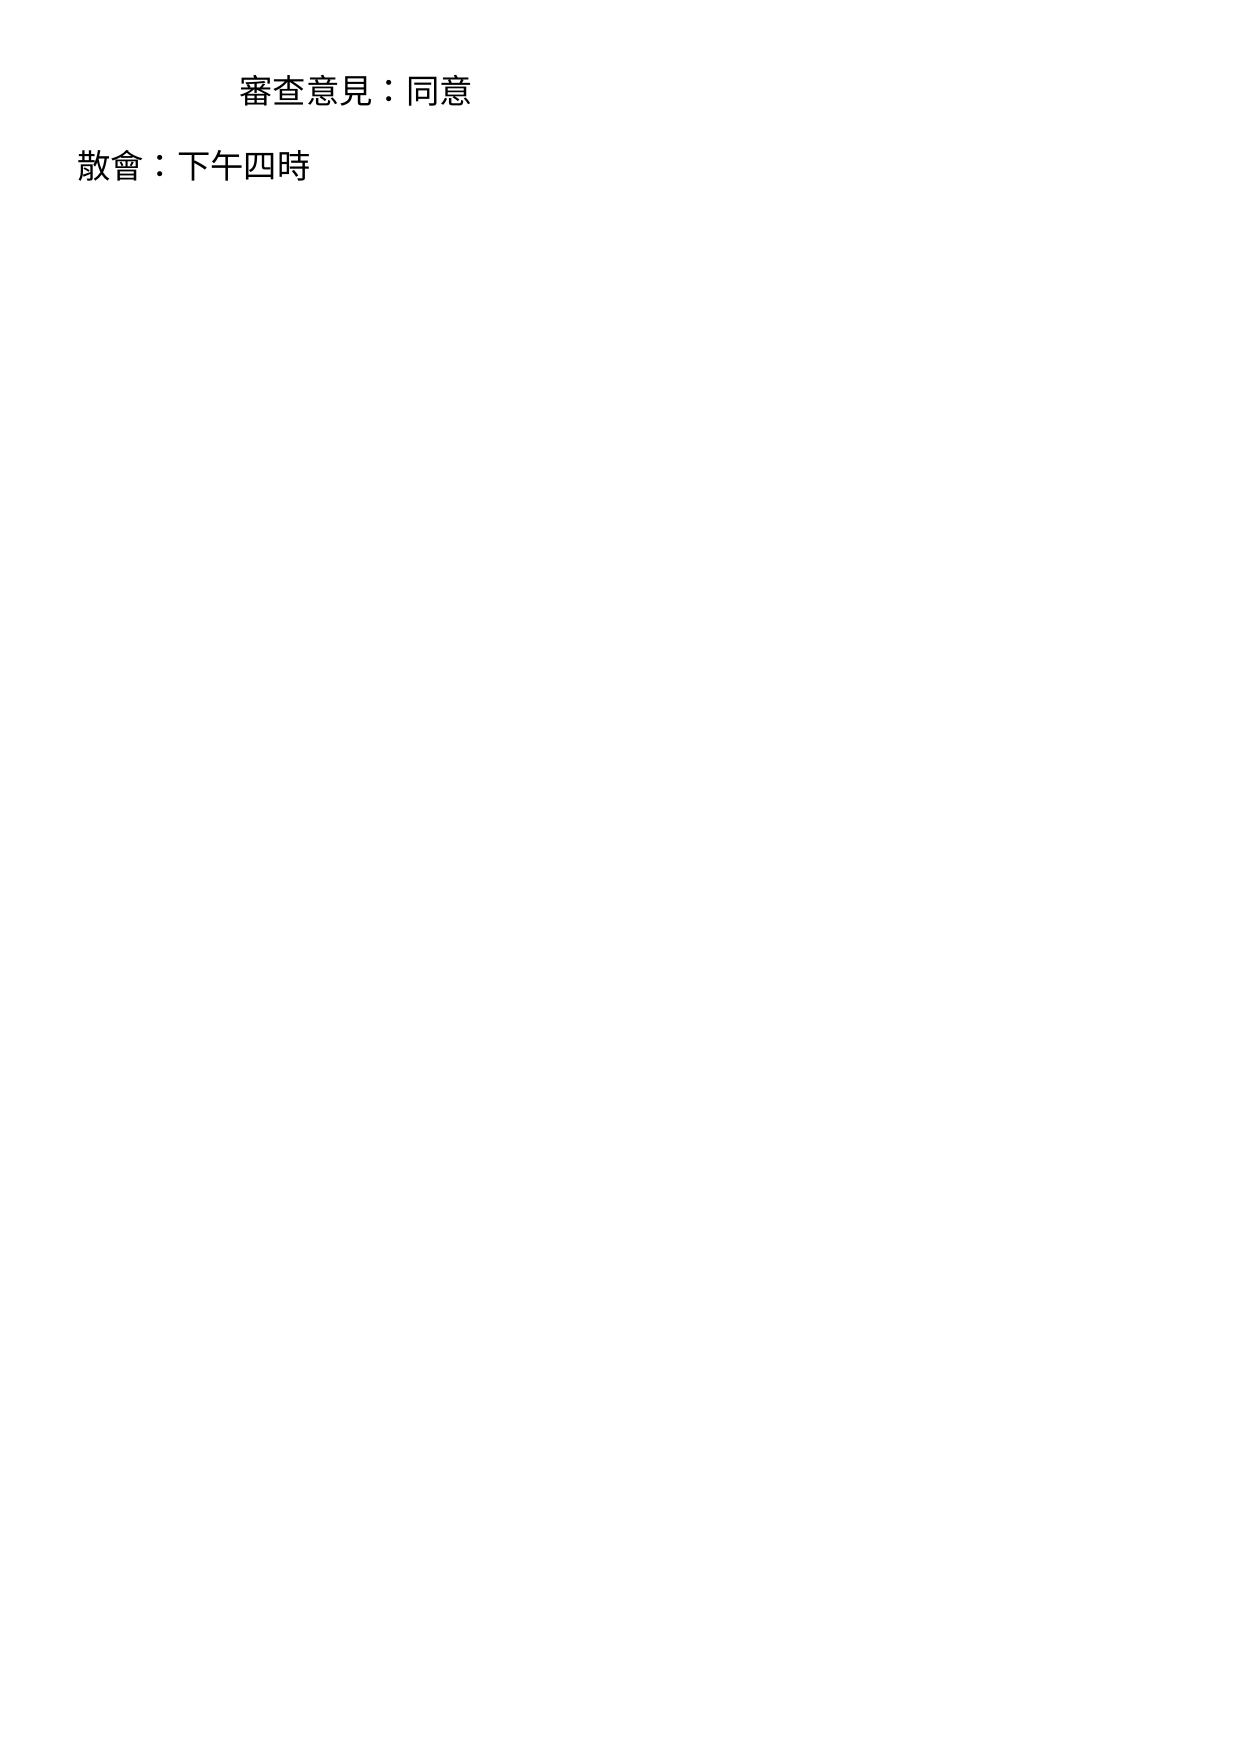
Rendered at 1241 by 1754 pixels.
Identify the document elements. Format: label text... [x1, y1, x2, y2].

list 審查意見：同意 [239, 52, 1163, 127]
list 散會：下午四時 [77, 127, 1163, 202]
